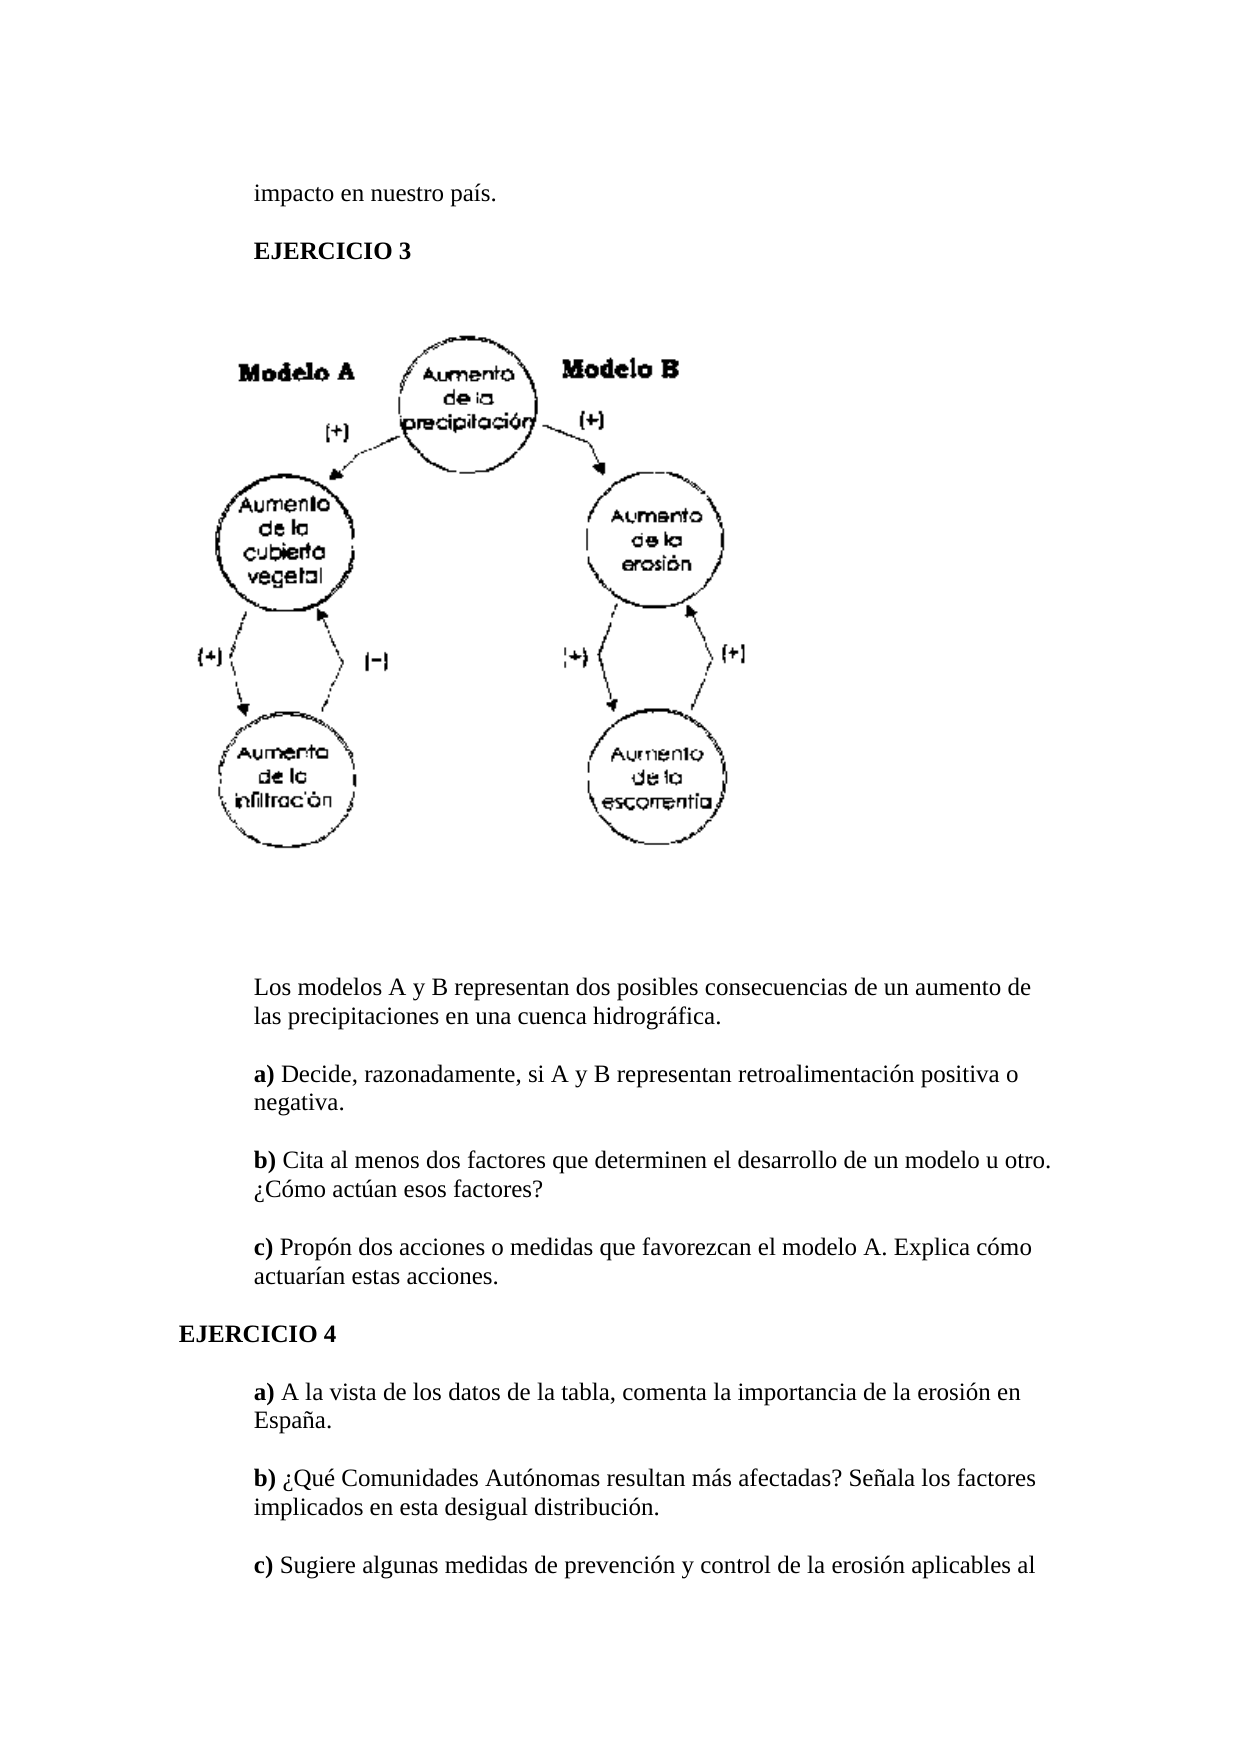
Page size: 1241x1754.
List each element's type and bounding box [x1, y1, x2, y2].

table_header [177, 148, 1063, 1580]
picture [178, 322, 765, 856]
